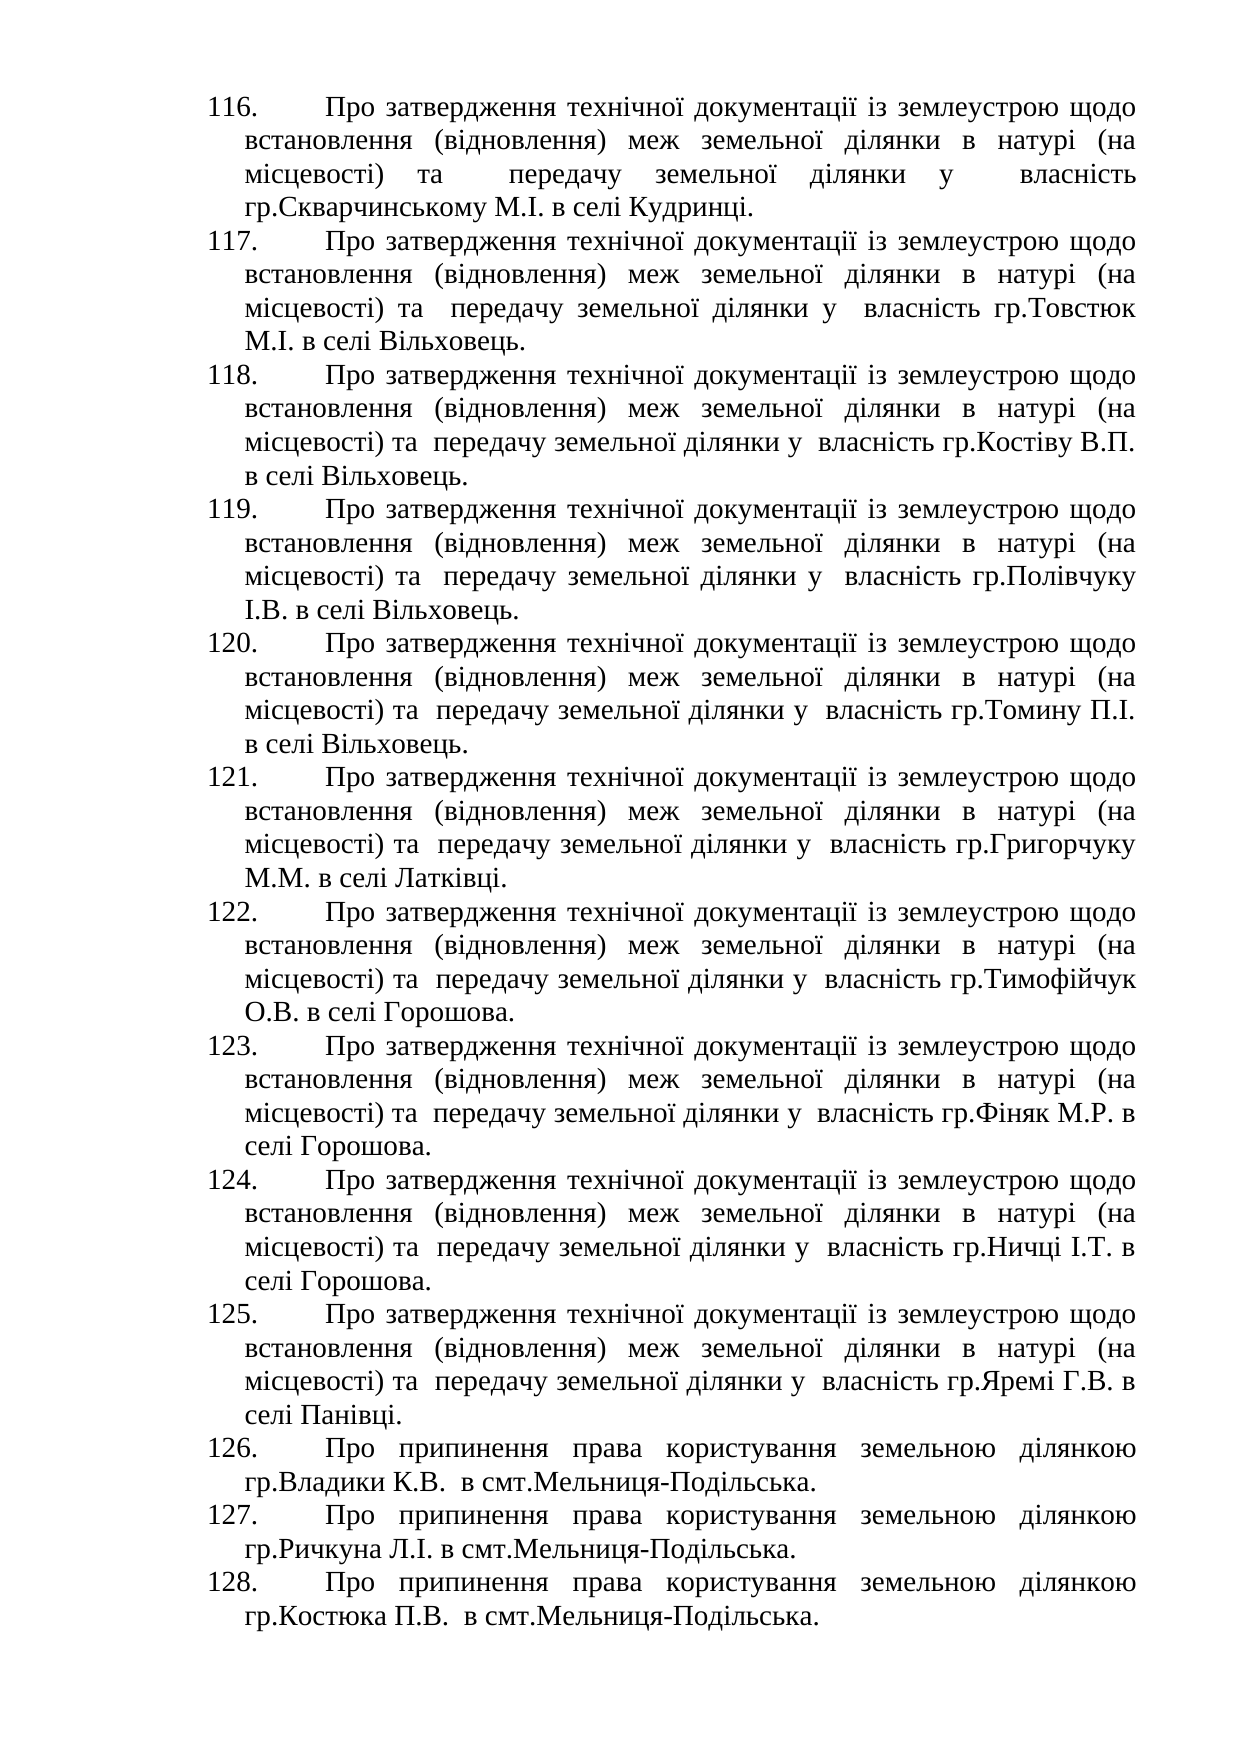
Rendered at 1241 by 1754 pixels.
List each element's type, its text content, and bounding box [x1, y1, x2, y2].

list Про затвердження технічної документації із землеустрою щодо встановлення (відновлення) меж земельної ділянки в натурі (на місцевості) та передачу земельної ділянки у власність гр.Томину П.І. в селі Вільховець. [207, 625, 1137, 759]
list Про затвердження технічної документації із землеустрою щодо встановлення (відновлення) меж земельної ділянки в натурі (на місцевості) та передачу земельної ділянки у власність гр.Ничці І.Т. в селі Горошова. [207, 1162, 1137, 1296]
list Про затвердження технічної документації із землеустрою щодо встановлення (відновлення) меж земельної ділянки в натурі (на місцевості) та передачу земельної ділянки у власність гр.Костіву В.П. в селі Вільховець. [207, 357, 1137, 491]
list Про припинення права користування земельною ділянкою гр.Ричкуна Л.І. в смт.Мельниця-Подільська. [207, 1497, 1137, 1564]
list Про затвердження технічної документації із землеустрою щодо встановлення (відновлення) меж земельної ділянки в натурі (на місцевості) та передачу земельної ділянки у власність гр.Григорчуку М.М. в селі Латківці. [207, 759, 1137, 894]
list Про затвердження технічної документації із землеустрою щодо встановлення (відновлення) меж земельної ділянки в натурі (на місцевості) та передачу земельної ділянки у власність гр.Фіняк М.Р. в селі Горошова. [207, 1028, 1137, 1162]
list Про затвердження технічної документації із землеустрою щодо встановлення (відновлення) меж земельної ділянки в натурі (на місцевості) та передачу земельної ділянки у власність гр.Яремі Г.В. в селі Панівці. [207, 1296, 1137, 1430]
list Про припинення права користування земельною ділянкою гр.Костюка П.В. в смт.Мельниця-Подільська. [207, 1564, 1137, 1632]
list Про затвердження технічної документації із землеустрою щодо встановлення (відновлення) меж земельної ділянки в натурі (на місцевості) та передачу земельної ділянки у власність гр.Полівчуку І.В. в селі Вільховець. [207, 491, 1137, 625]
list Про затвердження технічної документації із землеустрою щодо встановлення (відновлення) меж земельної ділянки в натурі (на місцевості) та передачу земельної ділянки у власність гр.Скварчинському М.І. в селі Кудринці. [207, 89, 1137, 223]
list Про затвердження технічної документації із землеустрою щодо встановлення (відновлення) меж земельної ділянки в натурі (на місцевості) та передачу земельної ділянки у власність гр.Тимофійчук О.В. в селі Горошова. [207, 894, 1137, 1028]
list Про затвердження технічної документації із землеустрою щодо встановлення (відновлення) меж земельної ділянки в натурі (на місцевості) та передачу земельної ділянки у власність гр.Товстюк М.І. в селі Вільховець. [207, 223, 1137, 357]
list Про припинення права користування земельною ділянкою гр.Владики К.В. в смт.Мельниця-Подільська. [207, 1430, 1137, 1497]
